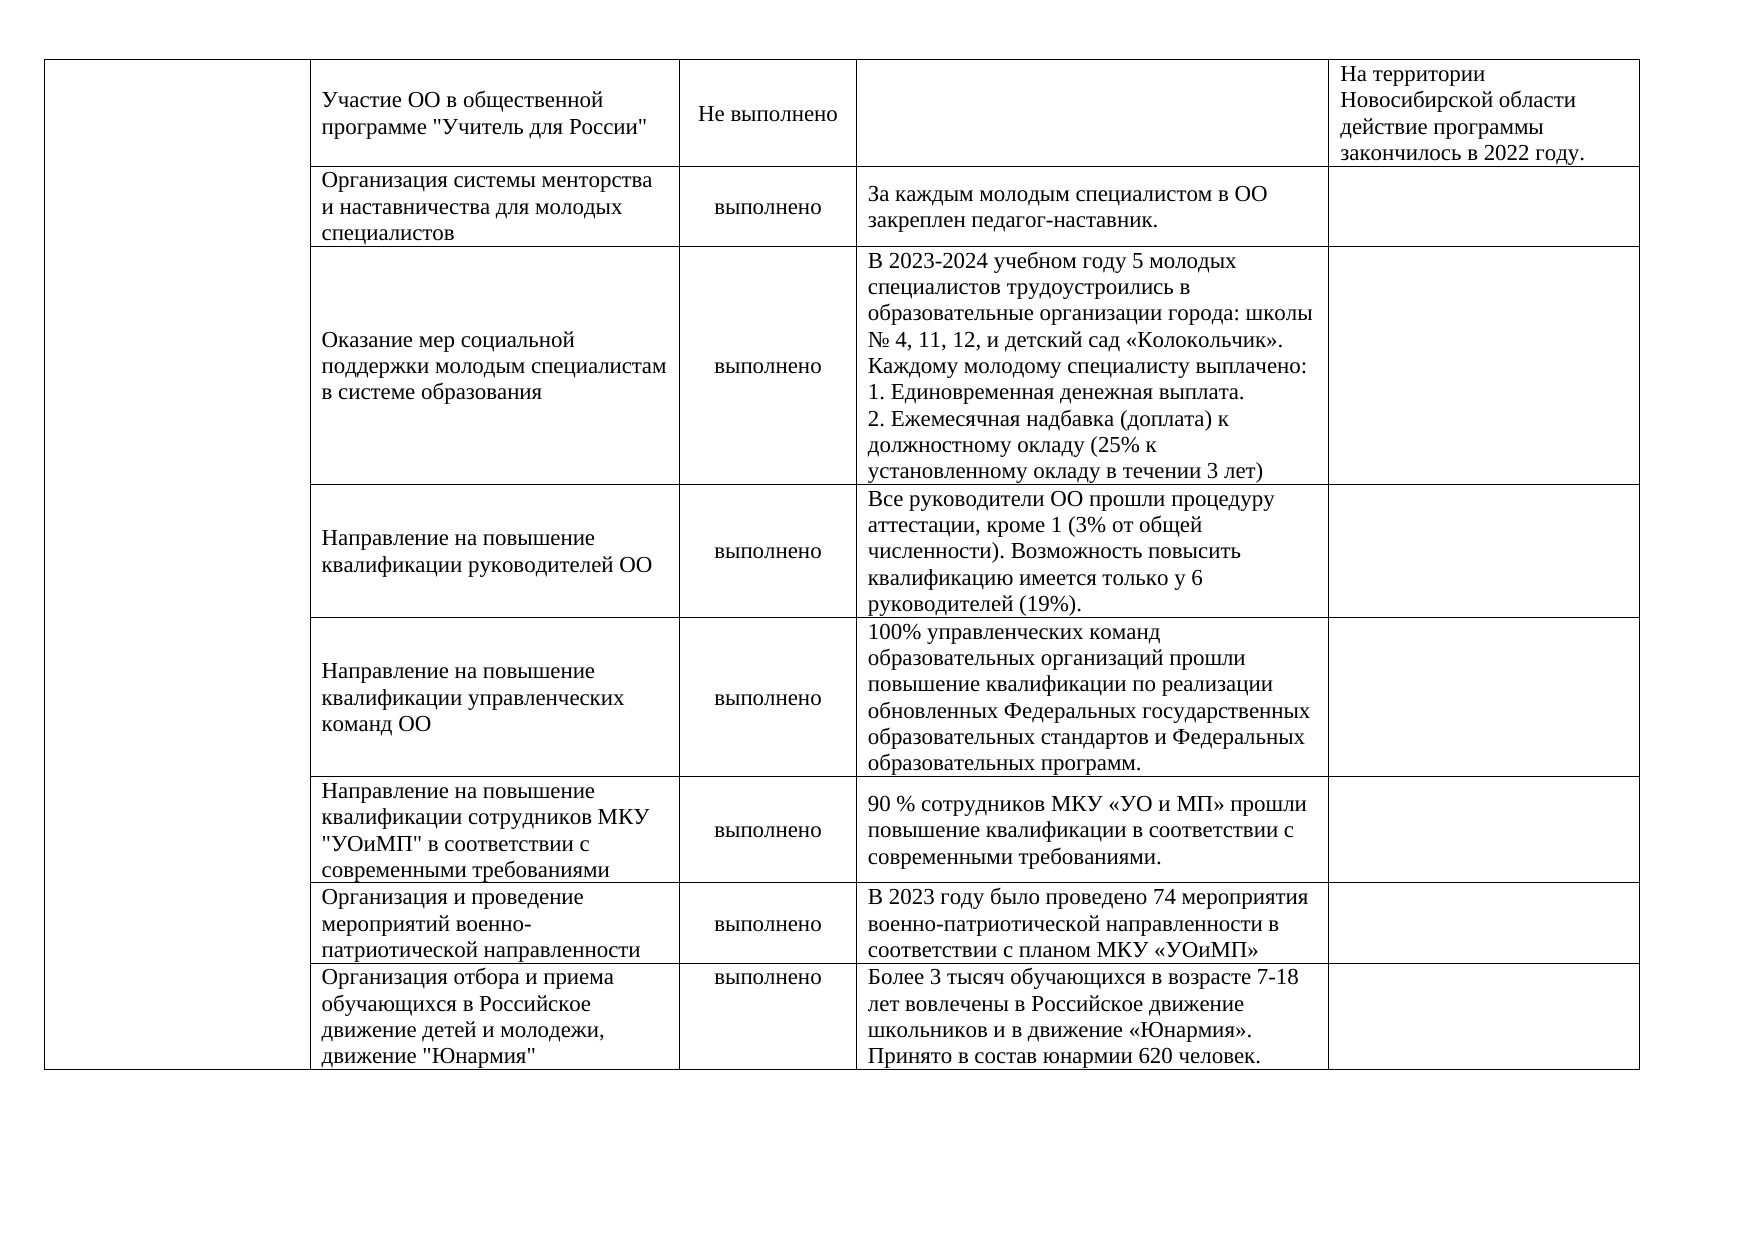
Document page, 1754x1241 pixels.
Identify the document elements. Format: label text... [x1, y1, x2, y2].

table_cell [1329, 883, 1639, 962]
table_cell [1329, 247, 1639, 484]
table_cell выполнено [680, 247, 856, 484]
table_cell Участие ОО в общественной программе "Учитель для России" [311, 60, 679, 166]
table_cell В 2023-2024 учебном году 5 молодых специалистов трудоустроились в образовательные организации города: школы № 4, 11, 12, и детский сад «Колокольчик». Каждому молодому специалисту выплачено: 1. Единовременная денежная выплата. 2. Ежемесячная надбавка (доплата) к должностному окладу (25% к установленному окладу в течении 3 лет) [857, 247, 1328, 484]
table_cell На территории Новосибирской области действие программы закончилось в 2022 году. [1329, 60, 1639, 166]
table_cell [1329, 777, 1639, 882]
table_cell [857, 60, 1328, 166]
table_cell Оказание мер социальной поддержки молодым специалистам в системе образования [311, 247, 679, 484]
table_cell В 2023 году было проведено 74 мероприятия военно-патриотической направленности в соответствии с планом МКУ «УОиМП» [857, 883, 1328, 962]
table_cell Направление на повышение квалификации руководителей ОО [311, 485, 679, 617]
table_cell выполнено [680, 883, 856, 962]
table_cell Все руководители ОО прошли процедуру аттестации, кроме 1 (3% от общей численности). Возможность повысить квалификацию имеется только у 6 руководителей (19%). [857, 485, 1328, 617]
table_cell выполнено [680, 167, 856, 246]
table_cell выполнено [680, 964, 856, 1069]
table_cell Не выполнено [680, 60, 856, 166]
table_cell Организация системы менторства и наставничества для молодых специалистов [311, 167, 679, 246]
table_cell [1329, 618, 1639, 776]
table_cell выполнено [680, 618, 856, 776]
table_cell Более 3 тысяч обучающихся в возрасте 7-18 лет вовлечены в Российское движение школьников и в движение «Юнармия». Принято в состав юнармии 620 человек. [857, 964, 1328, 1069]
table_cell выполнено [680, 485, 856, 617]
table_cell 100% управленческих команд образовательных организаций прошли повышение квалификации по реализации обновленных Федеральных государственных образовательных стандартов и Федеральных образовательных программ. [857, 618, 1328, 776]
table_cell 90 % сотрудников МКУ «УО и МП» прошли повышение квалификации в соответствии с современными требованиями. [857, 777, 1328, 882]
table_cell Организация и проведение мероприятий военно-патриотической направленности [311, 883, 679, 962]
table_cell За каждым молодым специалистом в ОО закреплен педагог-наставник. [857, 167, 1328, 246]
table_cell [1329, 485, 1639, 617]
table_cell Направление на повышение квалификации управленческих команд ОО [311, 618, 679, 776]
table_cell выполнено [680, 777, 856, 882]
table_cell Организация отбора и приема обучающихся в Российское движение детей и молодежи, движение "Юнармия" [311, 964, 679, 1069]
table_cell [1329, 167, 1639, 246]
table_cell Направление на повышение квалификации сотрудников МКУ "УОиМП" в соответствии с современными требованиями [311, 777, 679, 882]
table_cell [1329, 964, 1639, 1069]
